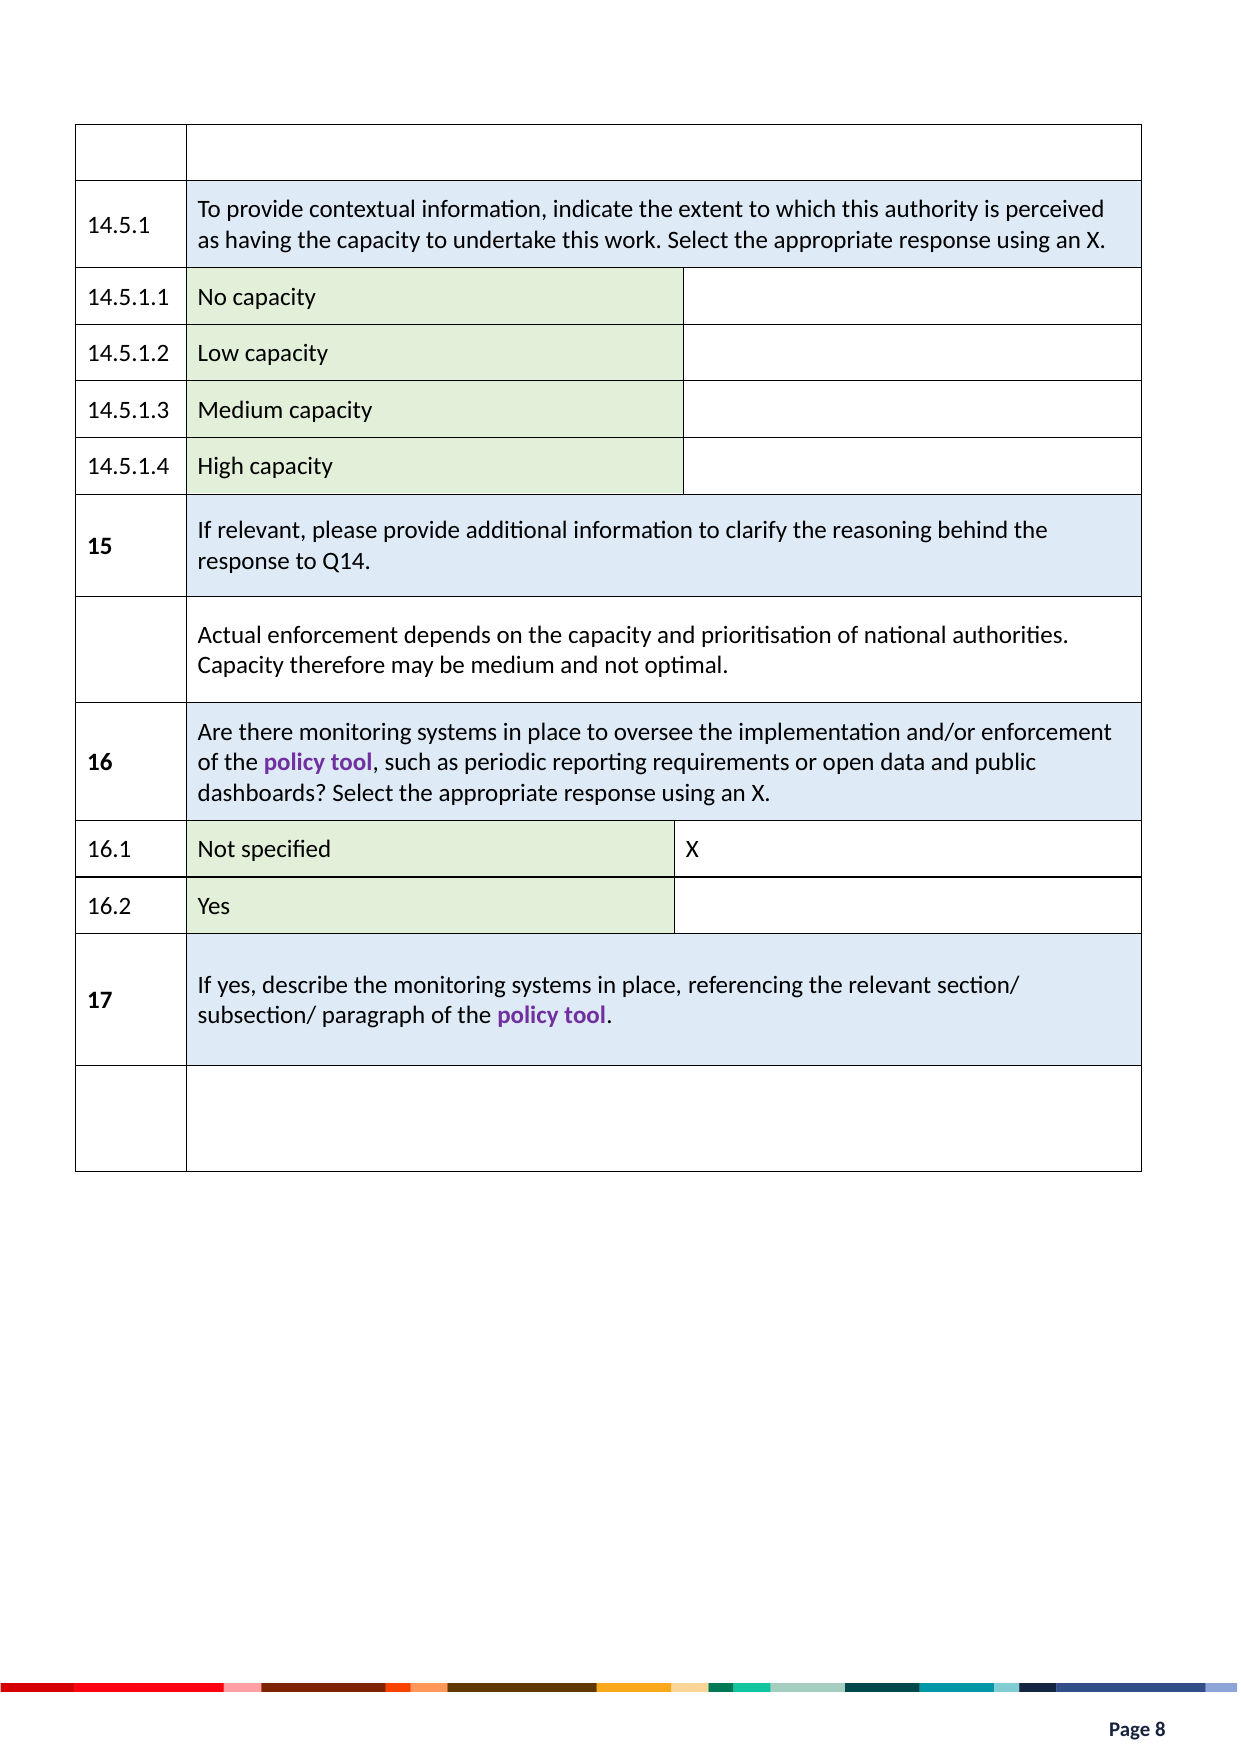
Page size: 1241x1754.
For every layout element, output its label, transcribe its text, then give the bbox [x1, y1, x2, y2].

table_cell [76, 125, 186, 180]
table_cell 14.5.1.3 [76, 381, 186, 437]
table_cell 16 [76, 703, 186, 820]
table_cell 16.2 [76, 878, 186, 933]
table_cell [76, 597, 186, 702]
table_cell [684, 268, 1141, 324]
table_cell [684, 438, 1141, 493]
picture [0, 1683, 1236, 1692]
table_cell [684, 325, 1141, 380]
table_cell X [675, 821, 1141, 876]
table_cell 16.1 [76, 821, 186, 876]
table_cell [187, 1066, 1141, 1171]
table_cell Medium capacity [187, 381, 683, 437]
table_cell If yes, describe the monitoring systems in place, referencing the relevant section/ subsection/ paragraph of the policy tool. [187, 934, 1141, 1065]
table_cell [675, 878, 1141, 933]
table_cell [187, 125, 1141, 180]
table_cell 14.5.1.2 [76, 325, 186, 380]
table_cell No capacity [187, 268, 683, 324]
table_cell 14.5.1.1 [76, 268, 186, 324]
table_cell Yes [187, 878, 674, 933]
table_cell Not specified [187, 821, 674, 876]
table_cell [684, 381, 1141, 437]
table_cell Are there monitoring systems in place to oversee the implementation and/or enforcement of the policy tool, such as periodic reporting requirements or open data and public dashboards? Select the appropriate response using an X. [187, 703, 1141, 820]
table_cell Actual enforcement depends on the capacity and prioritisation of national authorities. Capacity therefore may be medium and not optimal. [187, 597, 1141, 702]
table_cell High capacity [187, 438, 683, 493]
table_cell 14.5.1 [76, 181, 186, 267]
table_cell If relevant, please provide additional information to clarify the reasoning behind the response to Q14. [187, 495, 1141, 596]
table_cell Low capacity [187, 325, 683, 380]
table_cell [76, 1066, 186, 1171]
table_cell 14.5.1.4 [76, 438, 186, 493]
table_cell To provide contextual information, indicate the extent to which this authority is perceived as having the capacity to undertake this work. Select the appropriate response using an X. [187, 181, 1141, 267]
table_cell 15 [76, 495, 186, 596]
table_cell 17 [76, 934, 186, 1065]
